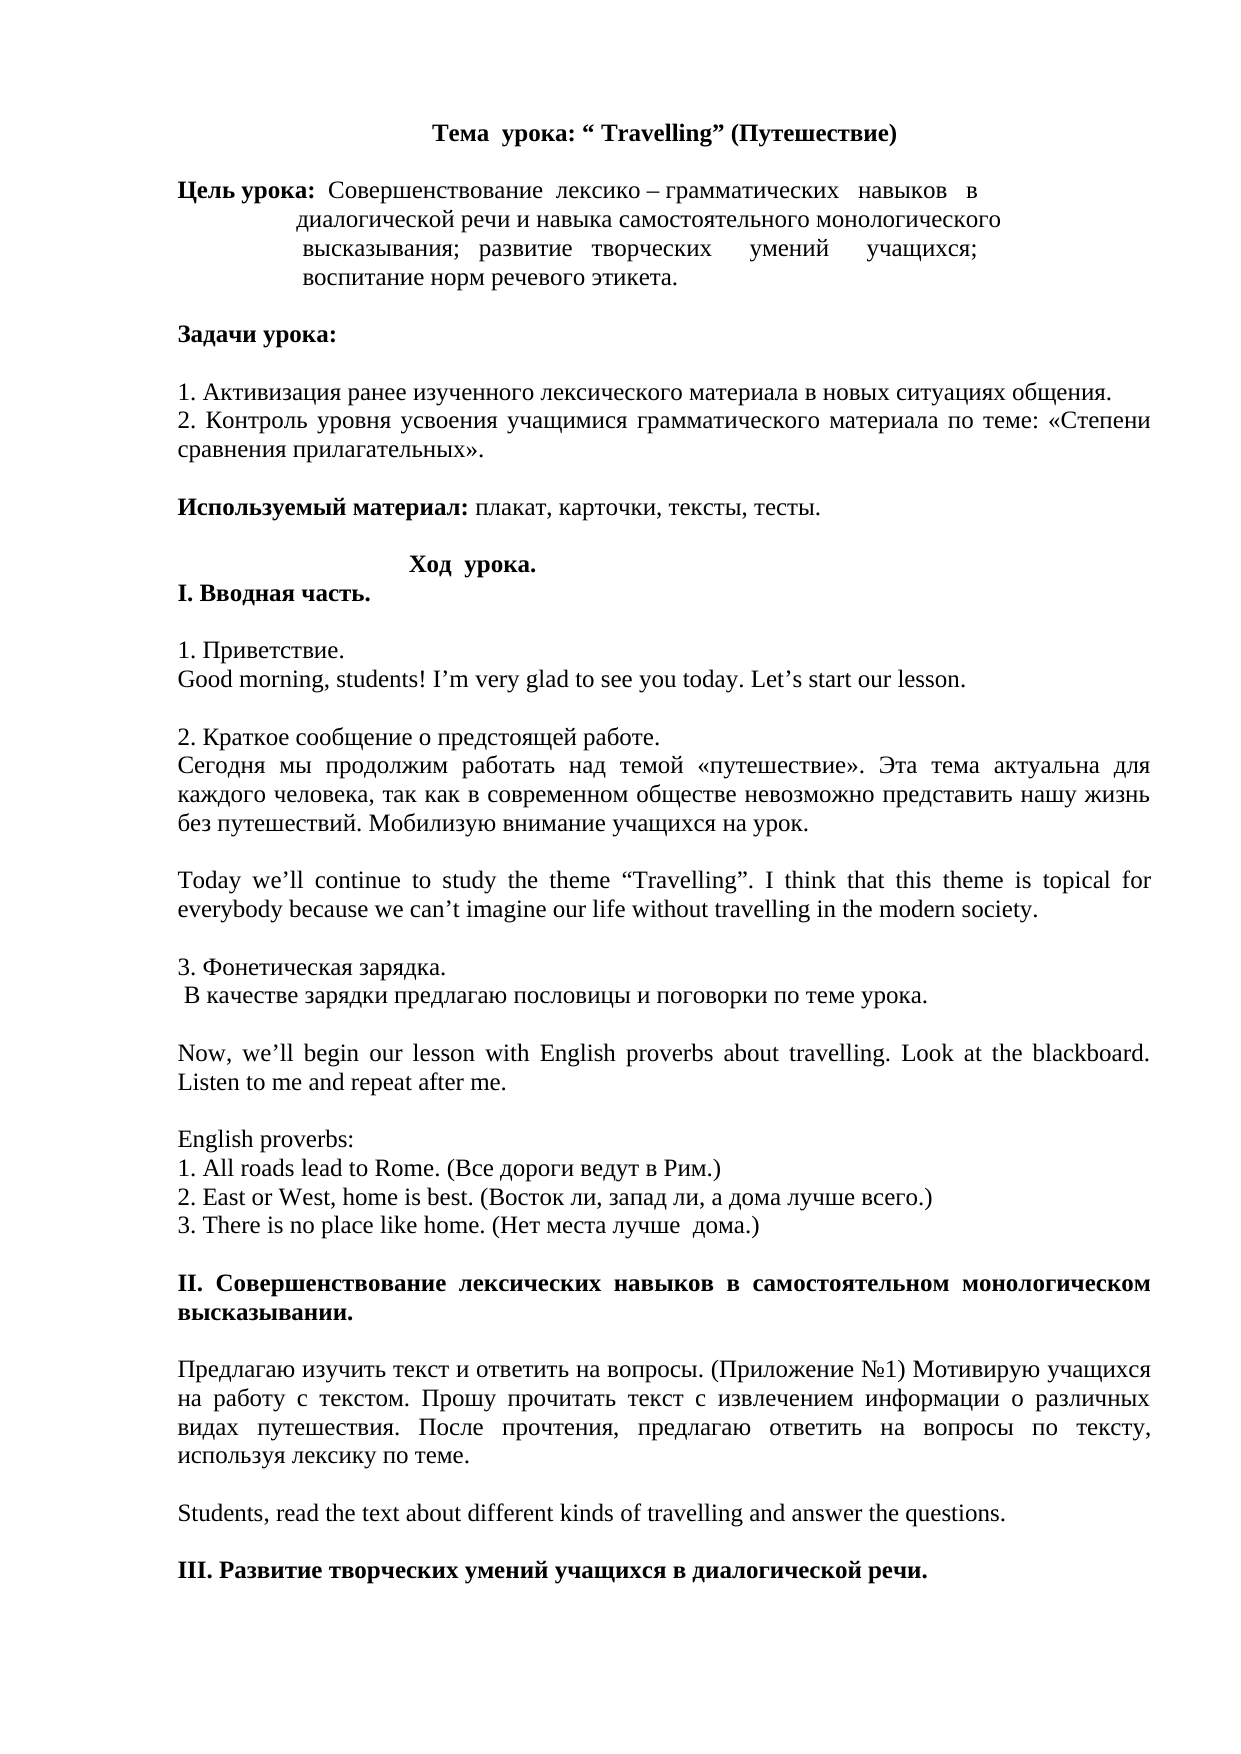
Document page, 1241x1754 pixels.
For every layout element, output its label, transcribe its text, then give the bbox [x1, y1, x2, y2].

text Good morning, students! I’m very glad to see you today. Let’s start our lesson. [177, 664, 1152, 693]
text 2. Краткое сообщение о предстоящей работе. [177, 722, 1152, 751]
text Ход урока. [177, 549, 1152, 578]
text English proverbs: [177, 1124, 1152, 1153]
text 1. Приветствие. [177, 636, 1152, 664]
text 1. Активизация ранее изученного лексического материала в новых ситуациях общения. [177, 377, 1152, 406]
text Используемый материал: плакат, карточки, тексты, тесты. [177, 492, 1152, 521]
text I. Вводная часть. [177, 578, 1152, 607]
text воспитание норм речевого этикета. [177, 262, 1152, 291]
text высказывания; развитие творческих умений учащихся; [177, 233, 1152, 262]
text Now, we’ll begin our lesson with English proverbs about travelling. Look at the blackboard. Listen to me and repeat after me. [177, 1038, 1152, 1096]
text В качестве зарядки предлагаю пословицы и поговорки по теме урока. [177, 981, 1152, 1009]
text Today we’ll continue to study the theme “Travelling”. I think that this theme is topical for everybody because we can’t imagine our life without travelling in the modern society. [177, 866, 1152, 923]
text Students, read the text about different kinds of travelling and answer the questions. [177, 1498, 1152, 1527]
text 1. All roads lead to Rome. (Все дороги ведут в Рим.) [177, 1153, 1152, 1182]
text диалогической речи и навыка самостоятельного монологического [177, 204, 1152, 233]
text Цель урока: Совершенствование лексико – грамматических навыков в [177, 176, 1152, 204]
text 2. Контроль уровня усвоения учащимися грамматического материала по теме: «Степени сравнения прилагательных». [177, 406, 1152, 463]
text Тема урока: “ Travelling” (Путешествие) [177, 118, 1152, 147]
text 3. Фонетическая зарядка. [177, 952, 1152, 981]
text Сегодня мы продолжим работать над темой «путешествие». Эта тема актуальна для каждого человека, так как в современном обществе невозможно представить нашу жизнь без путешествий. Мобилизую внимание учащихся на урок. [177, 751, 1152, 837]
text III. Развитие творческих умений учащихся в диалогической речи. [177, 1556, 1152, 1584]
text 3. There is no place like home. (Нет места лучше дома.) [177, 1211, 1152, 1239]
text 2. East or West, home is best. (Восток ли, запад ли, а дома лучше всего.) [177, 1182, 1152, 1211]
text Задачи урока: [177, 319, 1152, 348]
text Предлагаю изучить текст и ответить на вопросы. (Приложение №1) Мотивирую учащихся на работу с текстом. Прошу прочитать текст с извлечением информации о различных видах путешествия. После прочтения, предлагаю ответить на вопросы по тексту, используя лексику по теме. [177, 1354, 1152, 1469]
text II. Совершенствование лексических навыков в самостоятельном монологическом высказывании. [177, 1268, 1152, 1326]
